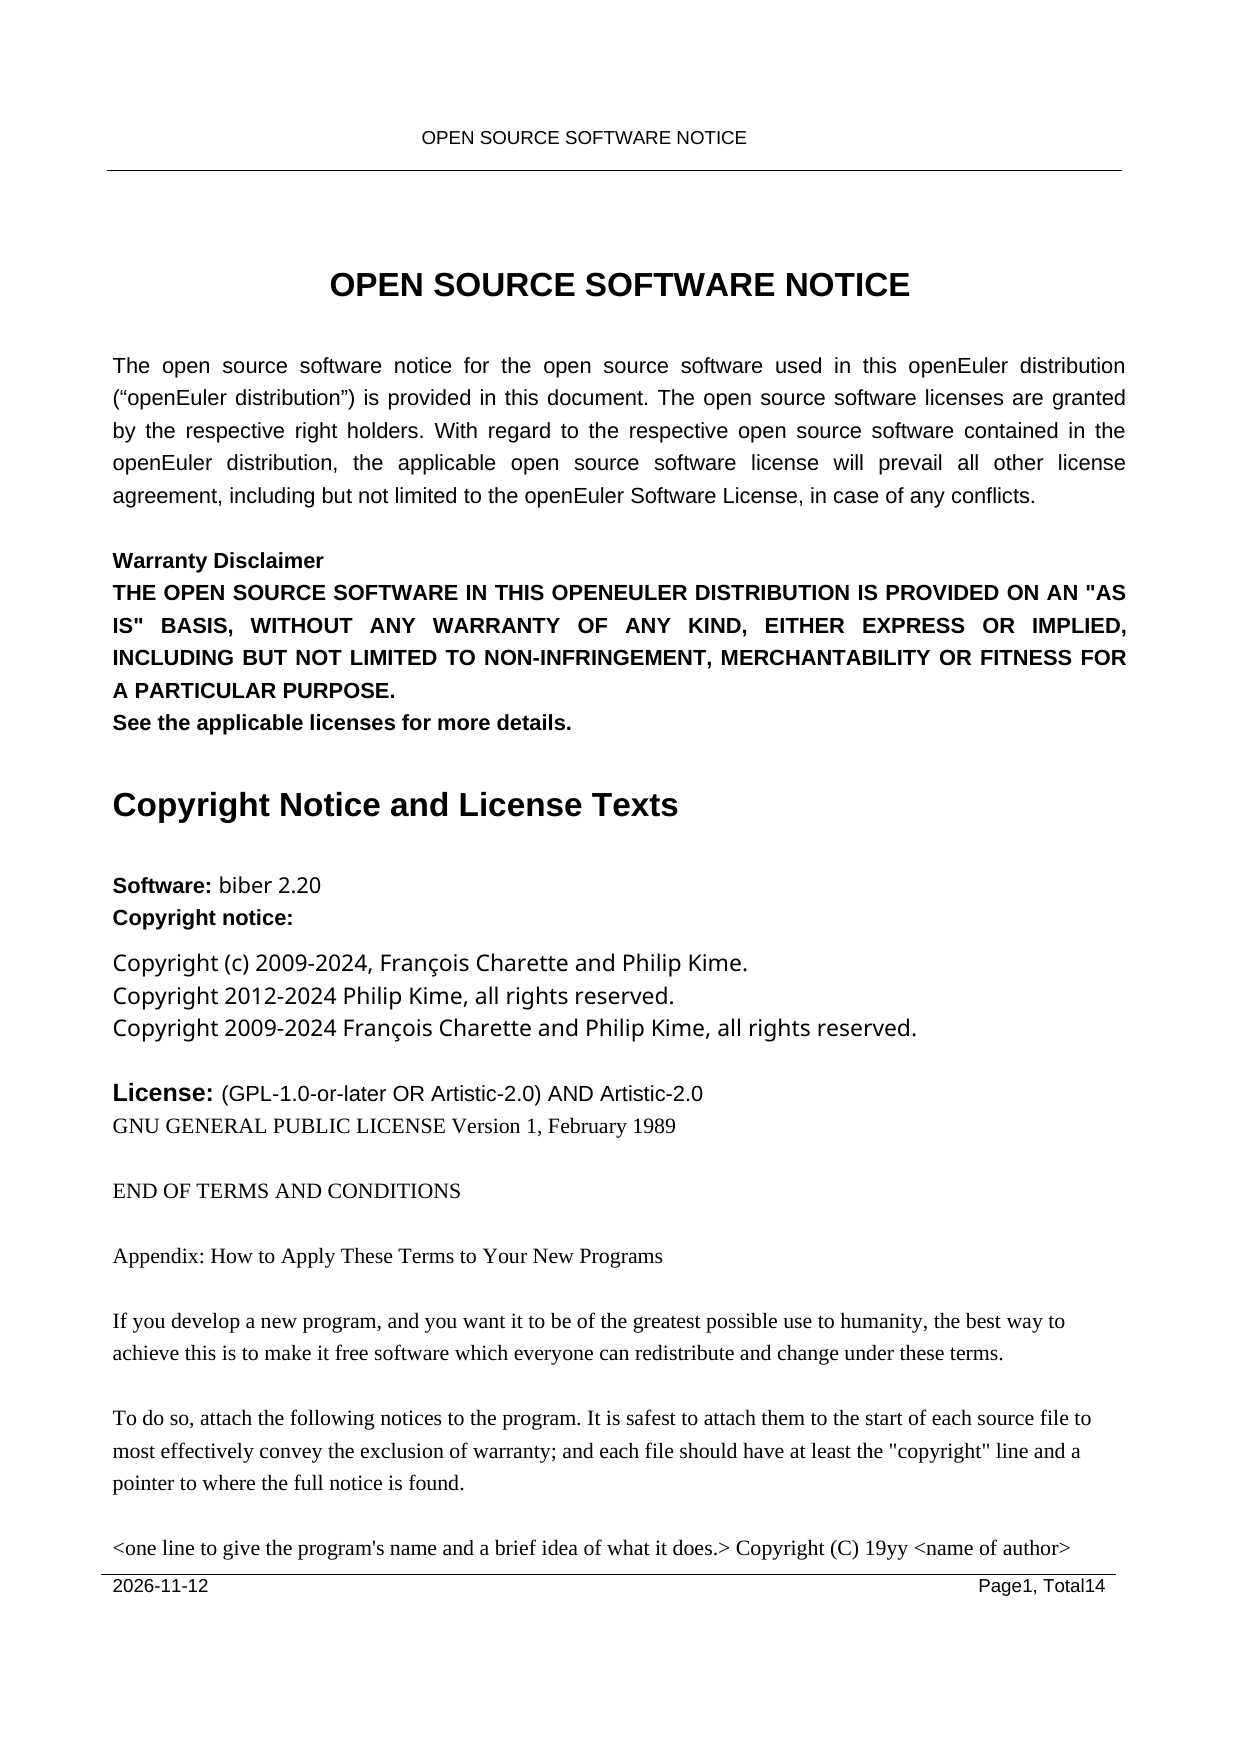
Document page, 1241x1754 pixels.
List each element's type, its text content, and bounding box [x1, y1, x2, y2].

text License: (GPL-1.0-or-later OR Artistic-2.0) AND Artistic-2.0 [112, 1077, 1128, 1109]
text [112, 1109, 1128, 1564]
text Copyright (c) 2009-2024, François Charette and Philip Kime. Copyright 2012-2024 Philip Kime, all rights reserved. Copyright 2009-2024 François Charette and Philip Kime, all rights reserved. [112, 947, 1128, 1077]
text THE OPEN SOURCE SOFTWARE IN THIS OPENEULER DISTRIBUTION IS PROVIDED ON AN "AS IS" BASIS, WITHOUT ANY WARRANTY OF ANY KIND, EITHER EXPRESS OR IMPLIED, INCLUDING BUT NOT LIMITED TO NON-INFRINGEMENT, MERCHANTABILITY OR FITNESS FOR A PARTICULAR PURPOSE. See the applicable licenses for more details. [112, 576, 1128, 739]
text Copyright Notice and License Texts [112, 771, 1128, 836]
text Copyright notice: [112, 901, 1128, 934]
text Warranty Disclaimer [112, 544, 1128, 576]
title Software: biber 2.20 [112, 869, 1128, 901]
text OPEN SOURCE SOFTWARE NOTICE [112, 251, 1128, 316]
text The open source software notice for the open source software used in this openEuler distribution (“openEuler distribution”) is provided in this document. The open source software licenses are granted by the respective right holders. With regard to the respective open source software contained in the openEuler distribution, the applicable open source software license will prevail all other license agreement, including but not limited to the openEuler Software License, in case of any conflicts. [112, 349, 1128, 511]
